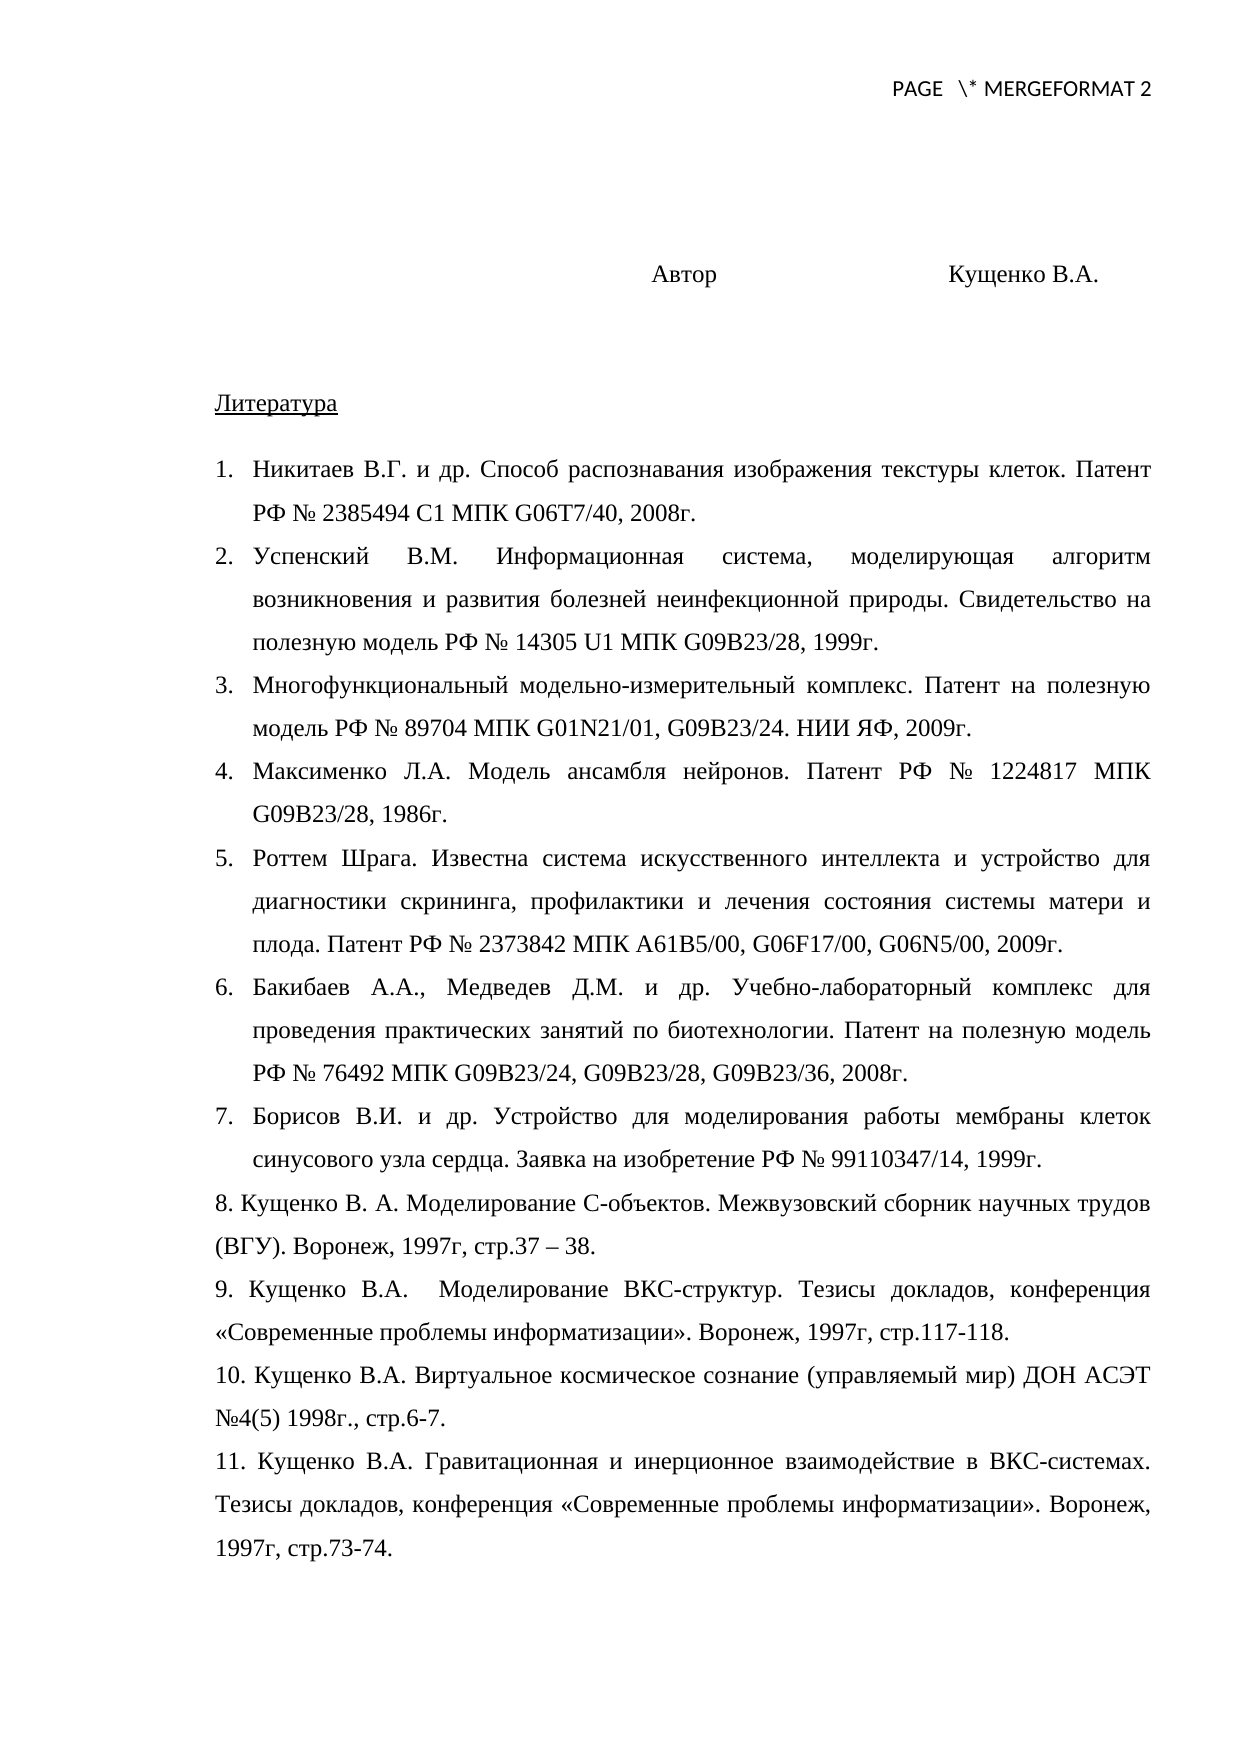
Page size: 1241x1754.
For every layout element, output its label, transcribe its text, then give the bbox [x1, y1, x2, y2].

list Борисов В.И. и др. Устройство для моделирования работы мембраны клеток синусового узла сердца. Заявка на изобретение РФ № 99110347/14, 1999г. [215, 1101, 1152, 1173]
text 10. Кущенко В.А. Виртуальное космическое сознание (управляемый мир) ДОН АСЭТ №4(5) 1998г., стр.6-7. [215, 1360, 1152, 1432]
list Роттем Шрага. Известна система искусственного интеллекта и устройство для диагностики скрининга, профилактики и лечения состояния системы матери и плода. Патент РФ № 2373842 МПК А61В5/00, G06F17/00, G06N5/00, 2009г. [215, 843, 1152, 958]
text 11. Кущенко В.А. Гравитационная и инерционное взаимодействие в ВКС-системах. Тезисы докладов, конференция «Современные проблемы информатизации». Воронеж, 1997г, стр.73-74. [215, 1446, 1152, 1561]
text 9. Кущенко В.А. Моделирование ВКС-структур. Тезисы докладов, конференция «Современные проблемы информатизации». Воронеж, 1997г, стр.117-118. [215, 1274, 1152, 1346]
list Максименко Л.А. Модель ансамбля нейронов. Патент РФ № 1224817 МПК G09B23/28, 1986г. [215, 756, 1152, 828]
list Никитаев В.Г. и др. Способ распознавания изображения текстуры клеток. Патент РФ № 2385494 С1 МПК G06T7/40, 2008г. [215, 454, 1152, 526]
list Многофункциональный модельно-измерительный комплекс. Патент на полезную модель РФ № 89704 МПК G01N21/01, G09B23/24. НИИ ЯФ, 2009г. [215, 670, 1152, 742]
list Успенский В.М. Информационная система, моделирующая алгоритм возникновения и развития болезней неинфекционной природы. Свидетельство на полезную модель РФ № 14305 U1 МПК G09B23/28, 1999г. [215, 541, 1152, 656]
text 8. Кущенко В. А. Моделирование С-объектов. Межвузовский сборник научных трудов (ВГУ). Воронеж, 1997г, стр.37 – 38. [215, 1188, 1152, 1259]
text Автор Кущенко В.А. [196, 259, 1133, 288]
list Бакибаев А.А., Медведев Д.М. и др. Учебно-лабораторный комплекс для проведения практических занятий по биотехнологии. Патент на полезную модель РФ № 76492 МПК G09B23/24, G09B23/28, G09B23/36, 2008г. [215, 972, 1152, 1087]
text Литература [214, 388, 1152, 417]
